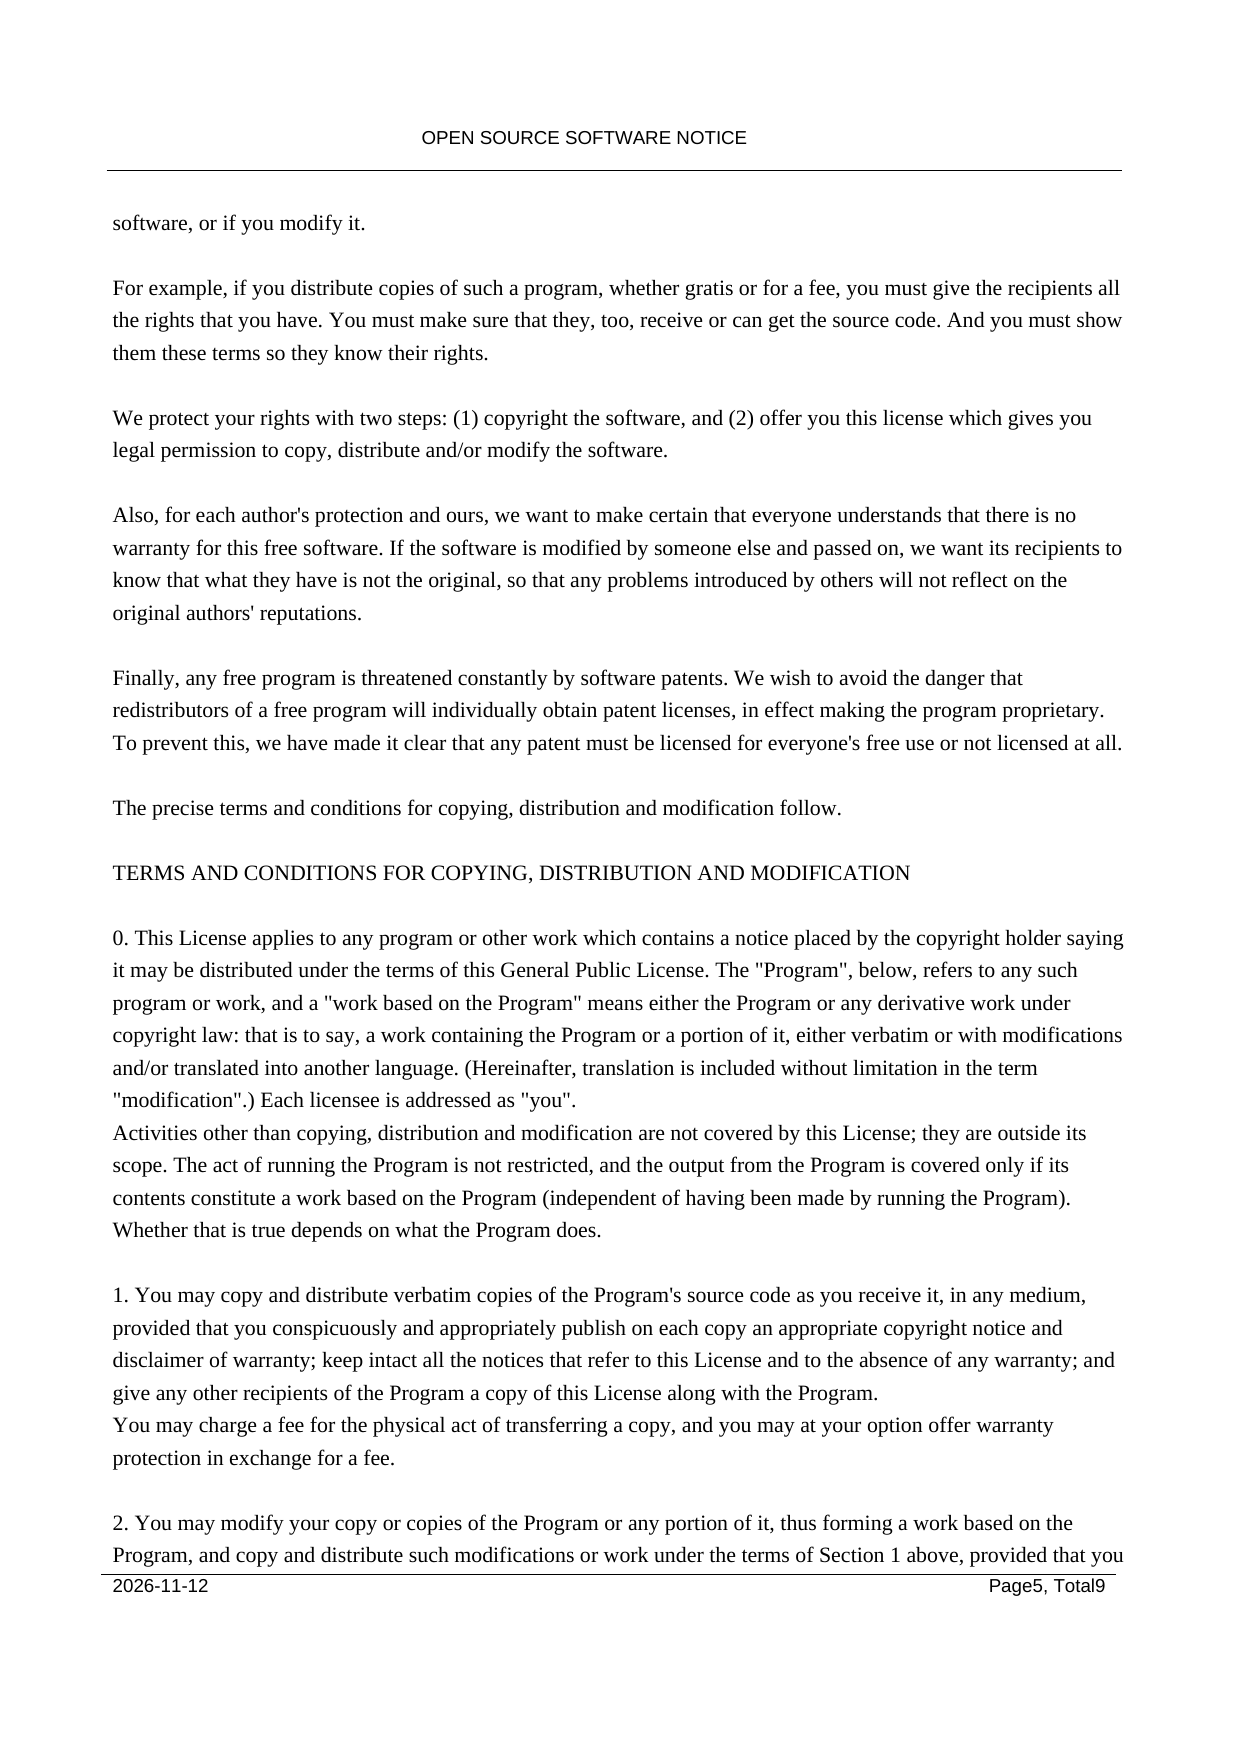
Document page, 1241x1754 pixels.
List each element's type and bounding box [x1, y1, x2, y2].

text [112, 206, 1128, 1571]
